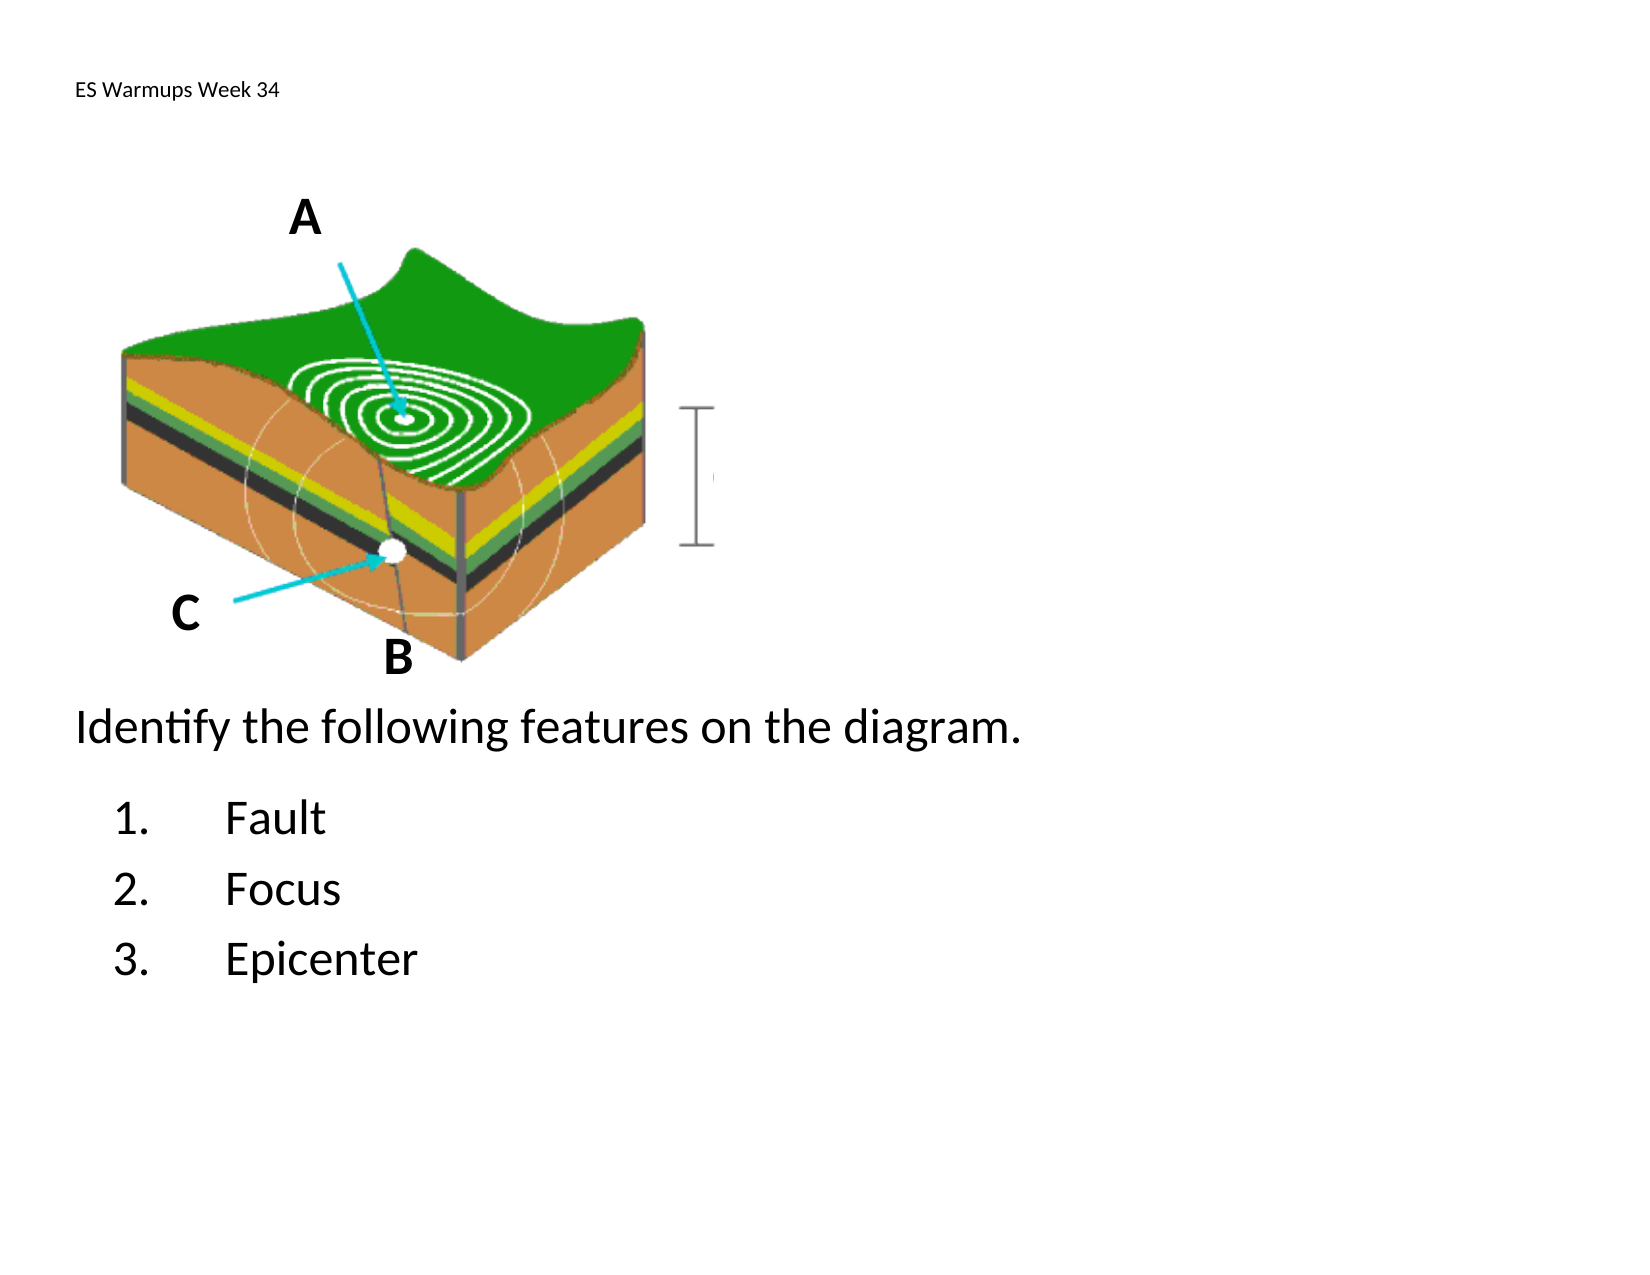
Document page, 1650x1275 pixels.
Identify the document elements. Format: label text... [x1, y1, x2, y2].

picture [300, 213, 309, 221]
picture [75, 213, 791, 671]
list Focus [112, 856, 1575, 917]
text ES Warmups Week 34 [75, 75, 1575, 103]
text Identify the following features on the diagram. [75, 695, 1575, 756]
list Fault [112, 786, 1575, 847]
list Epicenter [112, 926, 1575, 987]
